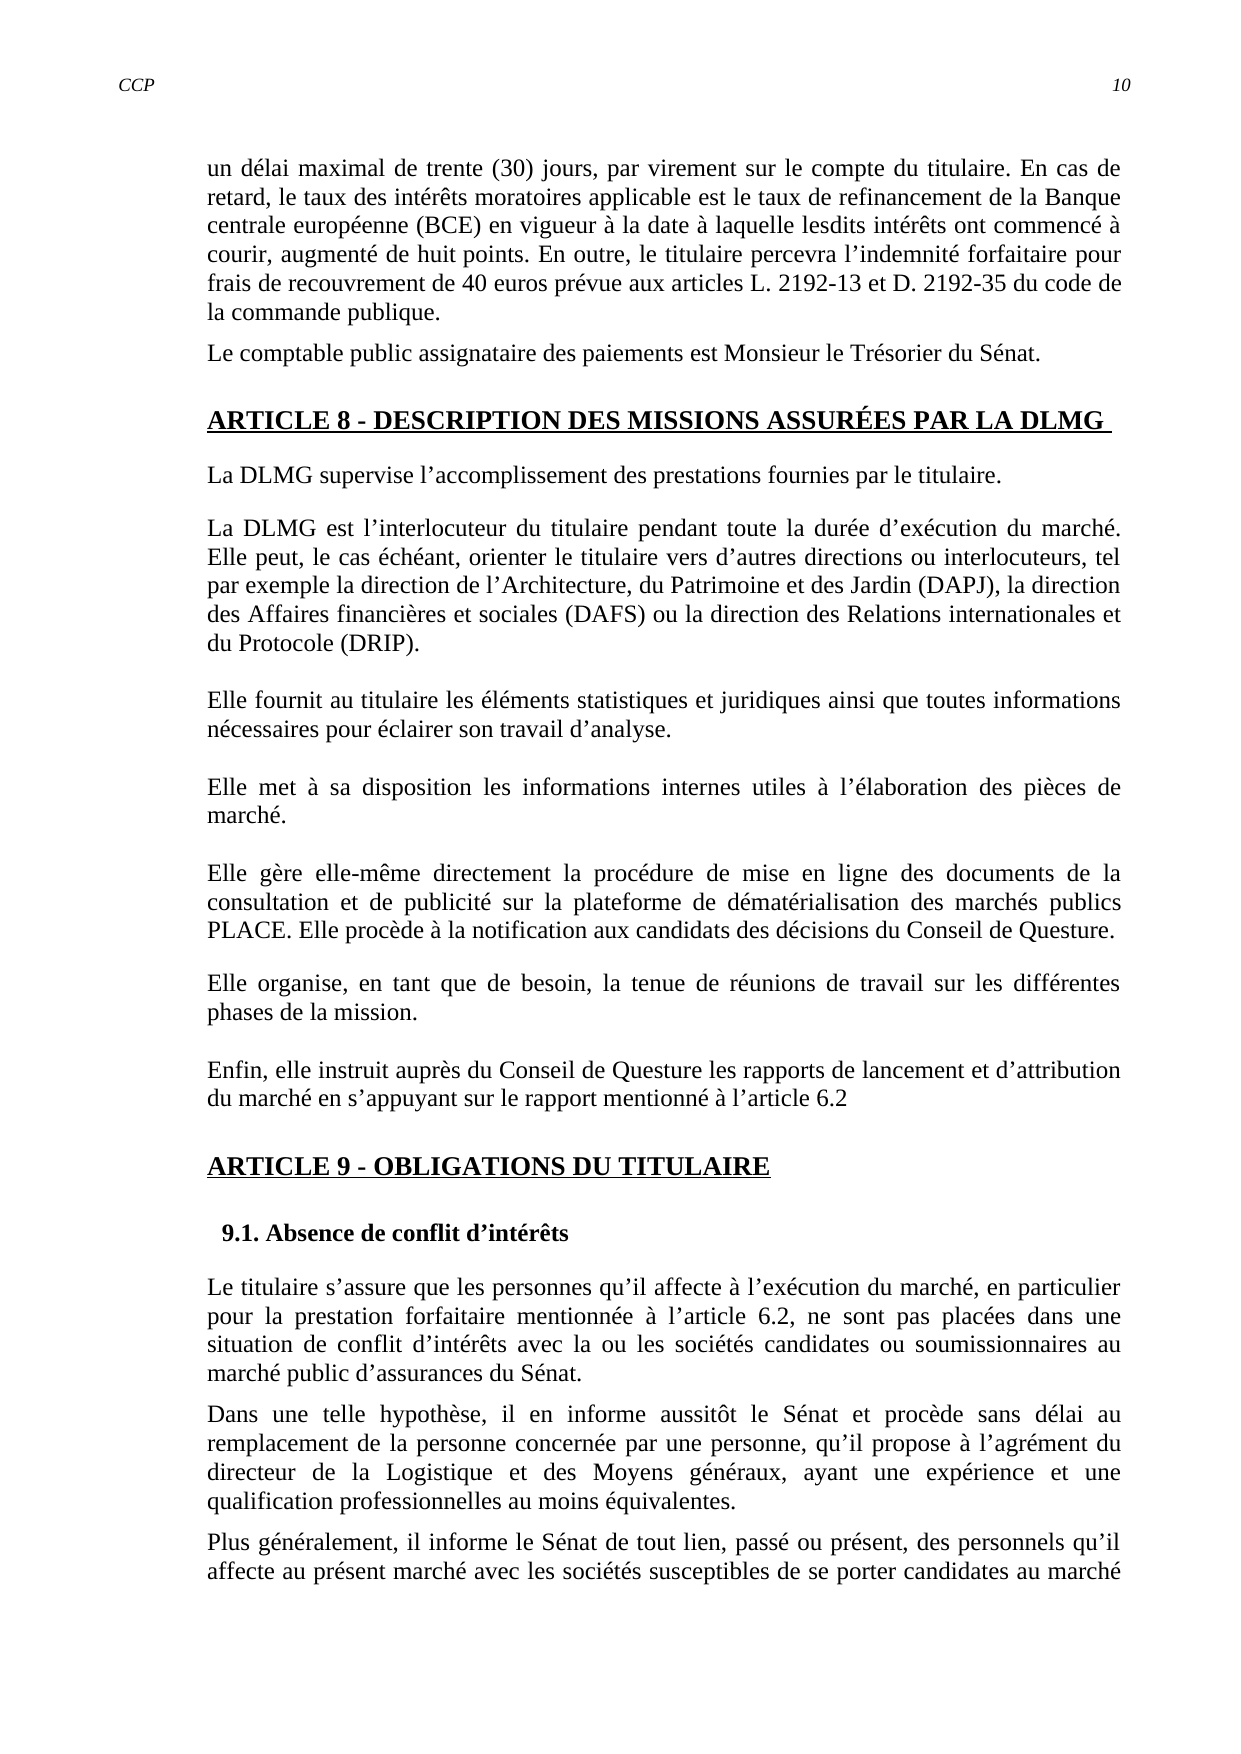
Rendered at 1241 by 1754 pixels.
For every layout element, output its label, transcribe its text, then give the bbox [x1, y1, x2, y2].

text Elle gère elle-même directement la procédure de mise en ligne des documents de la consultation et de publicité sur la plateforme de dématérialisation des marchés publics PLACE. Elle procède à la notification aux candidats des décisions du Conseil de Questure. [207, 858, 1122, 944]
text La DLMG est l’interlocuteur du titulaire pendant toute la durée d’exécution du marché. Elle peut, le cas échéant, orienter le titulaire vers d’autres directions ou interlocuteurs, tel par exemple la direction de l’Architecture, du Patrimoine et des Jardin (DAPJ), la direction des Affaires financières et sociales (DAFS) ou la direction des Relations internationales et du Protocole (DRIP). [207, 513, 1122, 657]
text Description des missions assurées par la DLMG [207, 404, 1122, 435]
text Elle organise, en tant que de besoin, la tenue de réunions de travail sur les différentes phases de la mission. [207, 968, 1122, 1026]
text Elle met à sa disposition les informations internes utiles à l’élaboration des pièces de marché. [207, 772, 1122, 829]
text Le titulaire s’assure que les personnes qu’il affecte à l’exécution du marché, en particulier pour la prestation forfaitaire mentionnée à l’article 6.2, ne sont pas placées dans une situation de conflit d’intérêts avec la ou les sociétés candidates ou soumissionnaires au marché public d’assurances du Sénat. [207, 1272, 1122, 1387]
text Enfin, elle instruit auprès du Conseil de Questure les rapports de lancement et d’attribution du marché en s’appuyant sur le rapport mentionné à l’article 6.2 [207, 1055, 1122, 1112]
text Elle fournit au titulaire les éléments statistiques et juridiques ainsi que toutes informations nécessaires pour éclairer son travail d’analyse. [207, 686, 1122, 743]
text OBLIGATIONS DU TITULAIRE [207, 1150, 1122, 1181]
text Absence de conflit d’intérêts [222, 1218, 1122, 1247]
text Le comptable public assignataire des paiements est Monsieur le Trésorier du Sénat. [207, 338, 1122, 367]
text Dans une telle hypothèse, il en informe aussitôt le Sénat et procède sans délai au remplacement de la personne concernée par une personne, qu’il propose à l’agrément du directeur de la Logistique et des Moyens généraux, ayant une expérience et une qualification professionnelles au moins équivalentes. [207, 1399, 1122, 1514]
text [207, 153, 1122, 325]
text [207, 1527, 1122, 1584]
text La DLMG supervise l’accomplissement des prestations fournies par le titulaire. [207, 460, 1122, 489]
